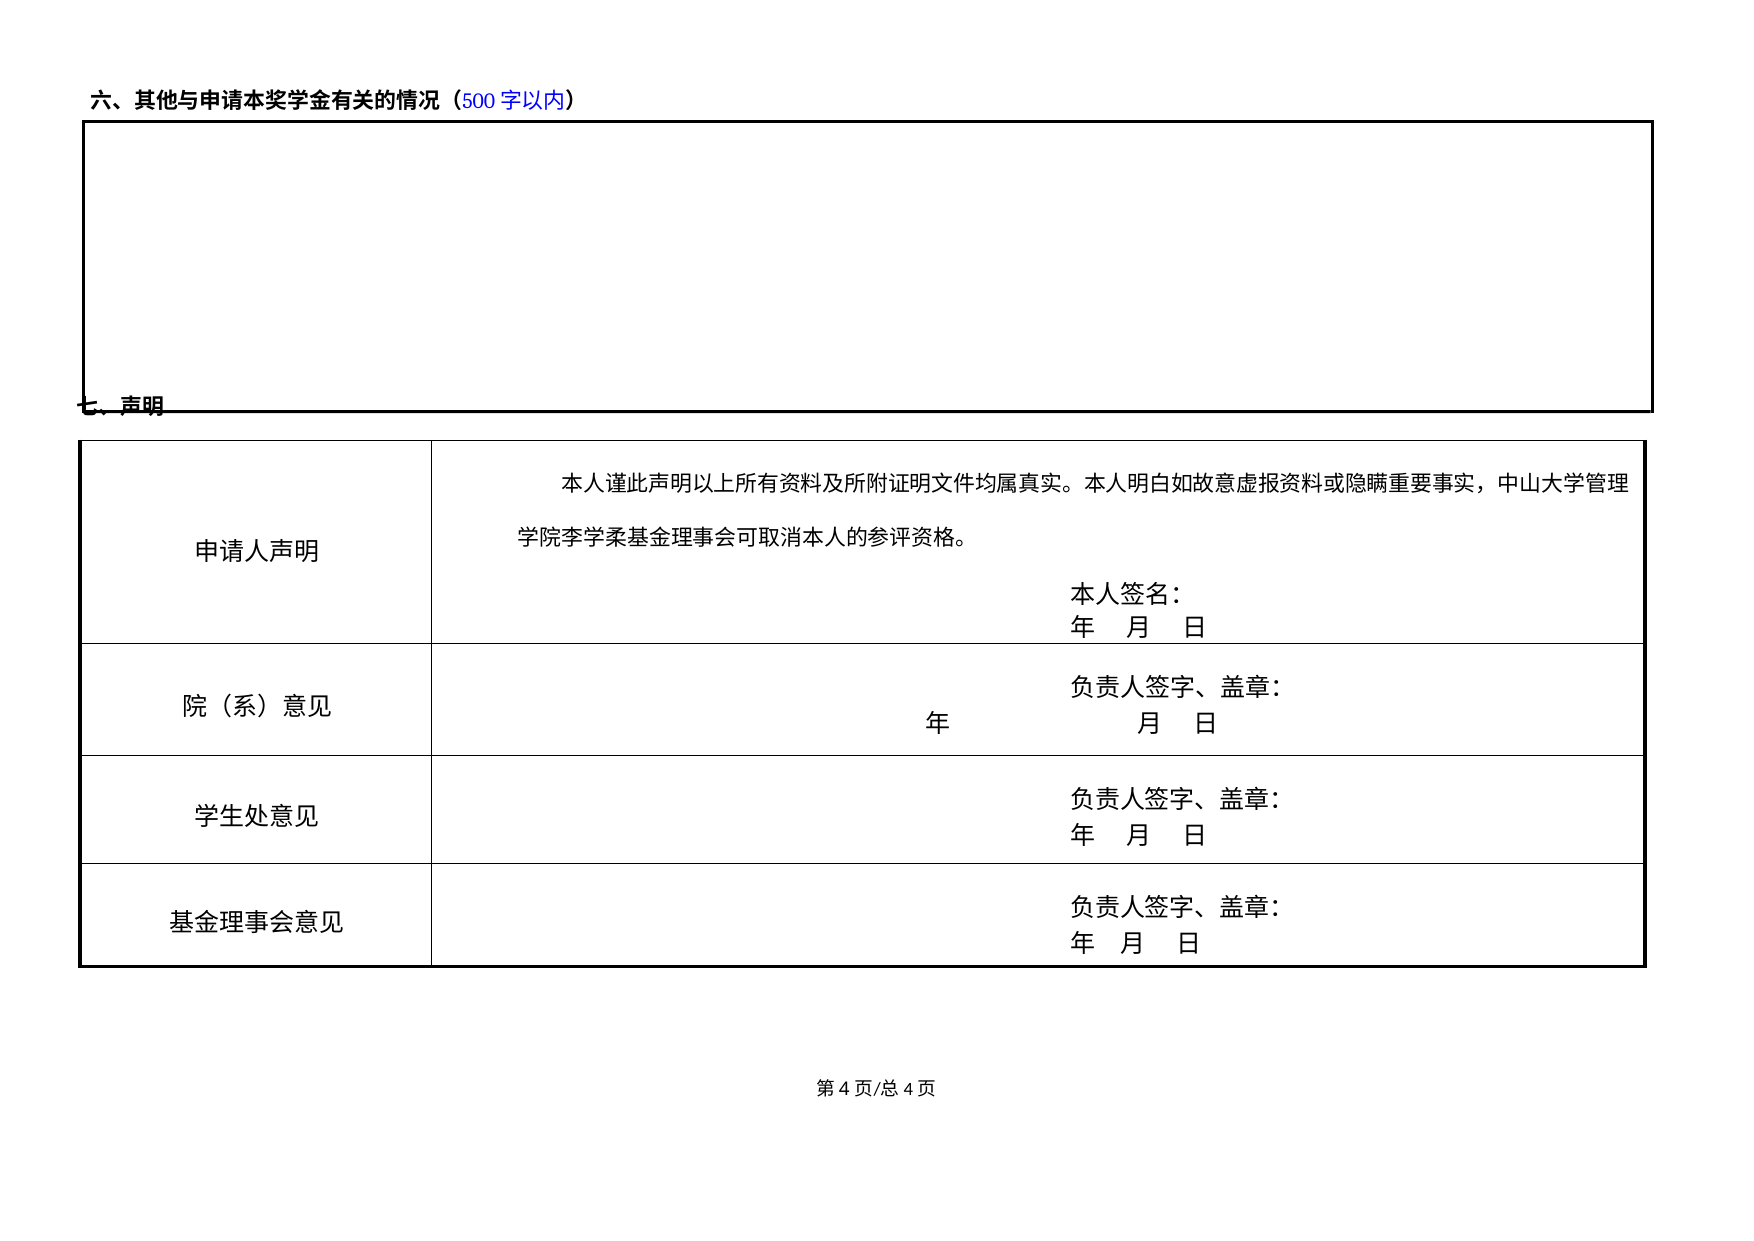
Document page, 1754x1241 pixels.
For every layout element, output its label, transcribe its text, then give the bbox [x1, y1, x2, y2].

table_cell 学生处意见 [82, 756, 431, 863]
table_cell 院（系）意见 [82, 644, 431, 755]
text 第 4 页/总 4 页 [809, 1074, 943, 1101]
table_cell 基金理事会意见 [82, 864, 431, 965]
table_cell 负责人签字、盖章： 年 月 日 [432, 864, 1643, 965]
table_cell 负责人签字、盖章： 年 月 日 [432, 644, 1643, 755]
text 六、其他与申请本奖学金有关的情况（500 字以内） [90, 83, 1672, 115]
table_header 申请人声明 [82, 441, 431, 643]
text 七、声明 [76, 389, 1672, 420]
table_header 本人谨此声明以上所有资料及所附证明文件均属真实。本人明白如故意虚报资料或隐瞒重要事实，中山大学管理学院李学柔基金理事会可取消本人的参评资格。 本人签名： 年 月 日 [432, 441, 1643, 643]
table_cell 负责人签字、盖章： 年 月 日 [432, 756, 1643, 863]
